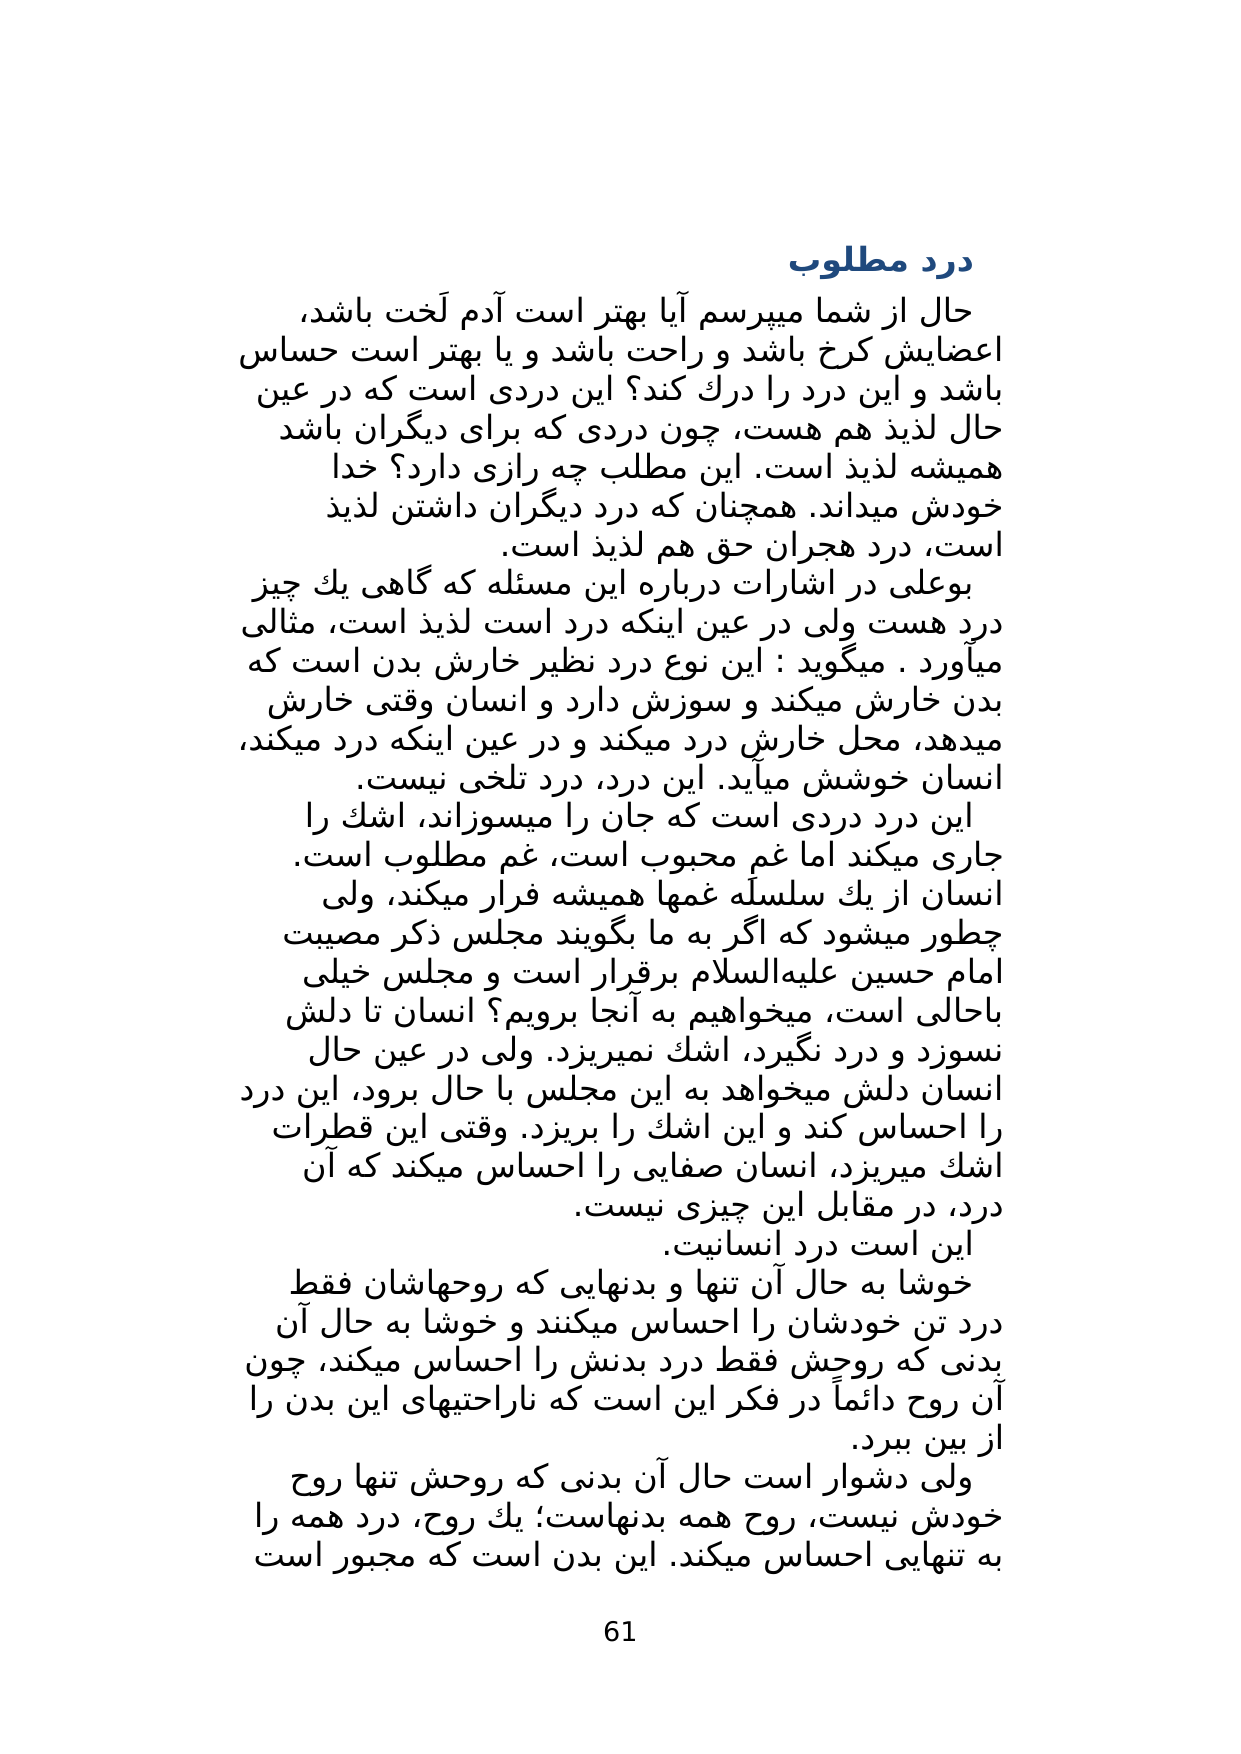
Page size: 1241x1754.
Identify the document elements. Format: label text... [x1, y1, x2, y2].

text حال از شما می‏پرسم آيا بهتر است آدم لَخت باشد، اعضايش كرخ باشد و راحت باشد و يا بهتر است حساس باشد و اين درد را درك كند؟ اين دردی است كه در عين حال لذيذ هم هست، چون دردی كه برای ديگران باشد هميشه لذيذ است. اين مطلب چه رازی دارد؟ خدا خودش می‏داند. همچنان كه درد ديگران داشتن لذيذ است، درد هجران حق هم لذيذ است. [236, 292, 1004, 564]
text خوشا به حال آن تن‏ها و بدنهايی كه روحهاشان فقط درد تن خودشان را احساس می‏كنند و خوشا به حال آن بدنی كه روحش فقط درد بدنش را احساس می‏كند، چون آن روح دائماً در فكر اين است كه ناراحتيهای اين بدن را از بين ببرد. [236, 1263, 1004, 1457]
text اين درد دردی است كه جان را می‏سوزاند، اشك را جاری می‏كند اما غمِ محبوب است، غم مطلوب است. انسان از يك سلسله غمها هميشه فرار می‏كند، ولی چطور می‏شود كه اگر به ما بگويند مجلس ذكر مصيبت امام حسين عليه‌السلام برقرار است و مجلس خيلی باحالی است، می‏خواهيم به آنجا برويم؟ انسان تا دلش نسوزد و درد نگيرد، اشك نمی‏ريزد. ولی در عين حال انسان دلش می‏خواهد به اين مجلس با حال برود، اين درد را احساس كند و اين اشك را بريزد. وقتی اين قطرات اشك می‏ريزد، انسان صفايی را احساس می‏كند كه آن درد، در مقابل اين چيزی نيست. [236, 797, 1004, 1224]
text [236, 1457, 1004, 1574]
text اين است درد انسانيت. [236, 1224, 1004, 1263]
subtitle درد مطلوب‏ [236, 241, 1004, 279]
text بوعلی در اشارات درباره اين مسئله كه گاهی يك چيز درد هست ولی در عين اينكه درد است لذيذ است، مثالی می‏آورد . می‏گويد : اين نوع درد نظير خارش بدن است كه بدن خارش می‏كند و سوزش دارد و انسان وقتی خارش می‏دهد، محل خارش درد می‏كند و در عين اينكه درد می‏كند، انسان خوشش می‏آيد. اين درد، درد تلخی نيست. [236, 564, 1004, 797]
